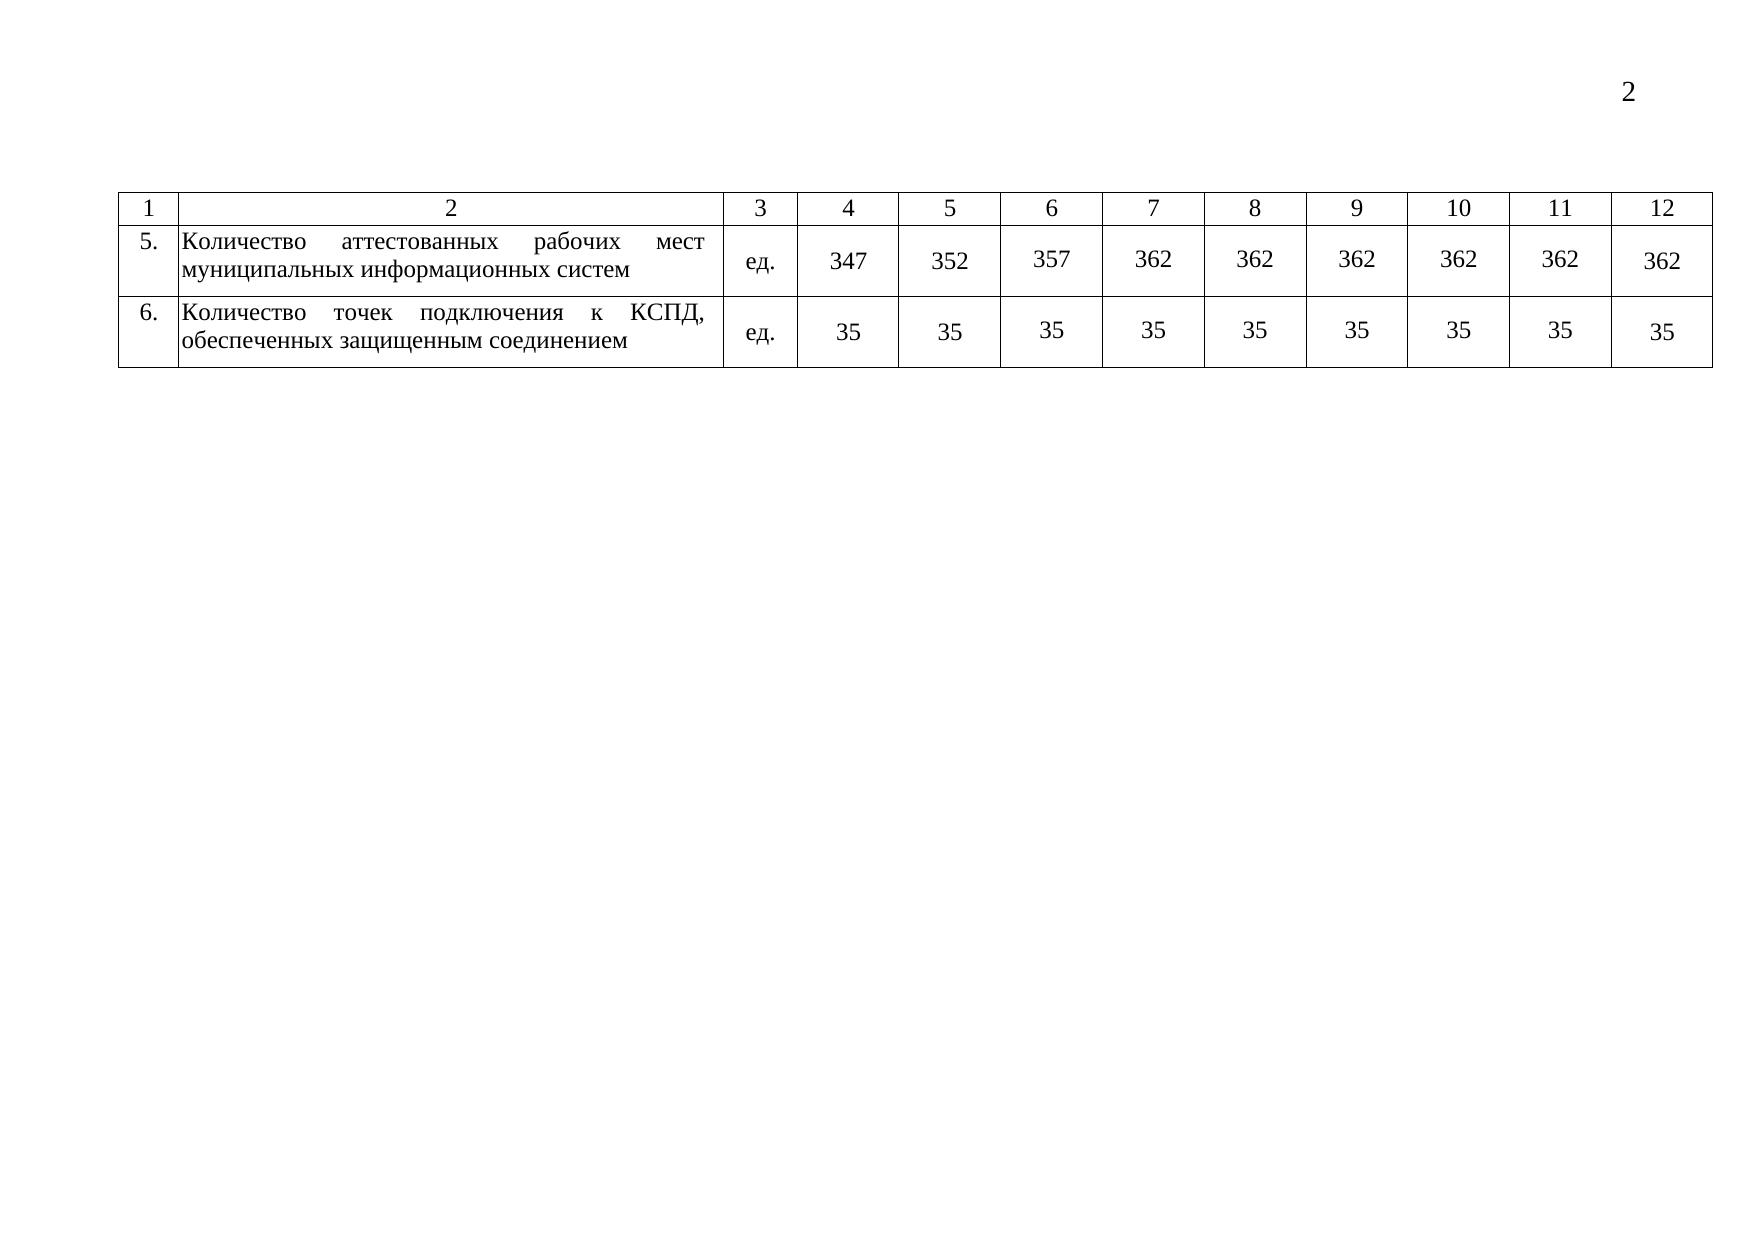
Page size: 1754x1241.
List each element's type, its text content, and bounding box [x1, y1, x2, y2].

table_cell 362 [1612, 226, 1712, 296]
table_cell 352 [899, 226, 1000, 296]
table_header 9 [1307, 193, 1407, 225]
table_cell Количество точек подключения к КСПД, обеспеченных защищенным соединением [179, 297, 723, 367]
table_cell 362 [1205, 226, 1306, 296]
table_cell 362 [1408, 226, 1509, 296]
table_cell Количество аттестованных рабочих мест муниципальных информационных систем [179, 226, 723, 296]
table_cell 357 [1001, 226, 1102, 296]
table_cell 35 [1103, 297, 1204, 367]
table_cell 362 [1510, 226, 1611, 296]
table_cell ед. [724, 297, 797, 367]
table_cell 35 [1307, 297, 1407, 367]
table_header 1 [119, 193, 178, 225]
table_header 12 [1612, 193, 1712, 225]
table_header 8 [1205, 193, 1306, 225]
table_cell 35 [899, 297, 1000, 367]
table_cell 347 [798, 226, 898, 296]
table_cell 362 [1307, 226, 1407, 296]
table_cell 35 [1408, 297, 1509, 367]
table_header 11 [1510, 193, 1611, 225]
table_header 2 [179, 193, 723, 225]
table_header 5 [899, 193, 1000, 225]
table_cell 35 [1001, 297, 1102, 367]
table_cell 35 [1612, 297, 1712, 367]
table_header 7 [1103, 193, 1204, 225]
table_cell 35 [798, 297, 898, 367]
table_cell 6. [119, 297, 178, 367]
table_header 6 [1001, 193, 1102, 225]
table_cell 5. [119, 226, 178, 296]
table_header 4 [798, 193, 898, 225]
table_header 3 [724, 193, 797, 225]
table_cell 35 [1510, 297, 1611, 367]
table_cell 362 [1103, 226, 1204, 296]
table_cell 35 [1205, 297, 1306, 367]
table_cell ед. [724, 226, 797, 296]
table_header 10 [1408, 193, 1509, 225]
